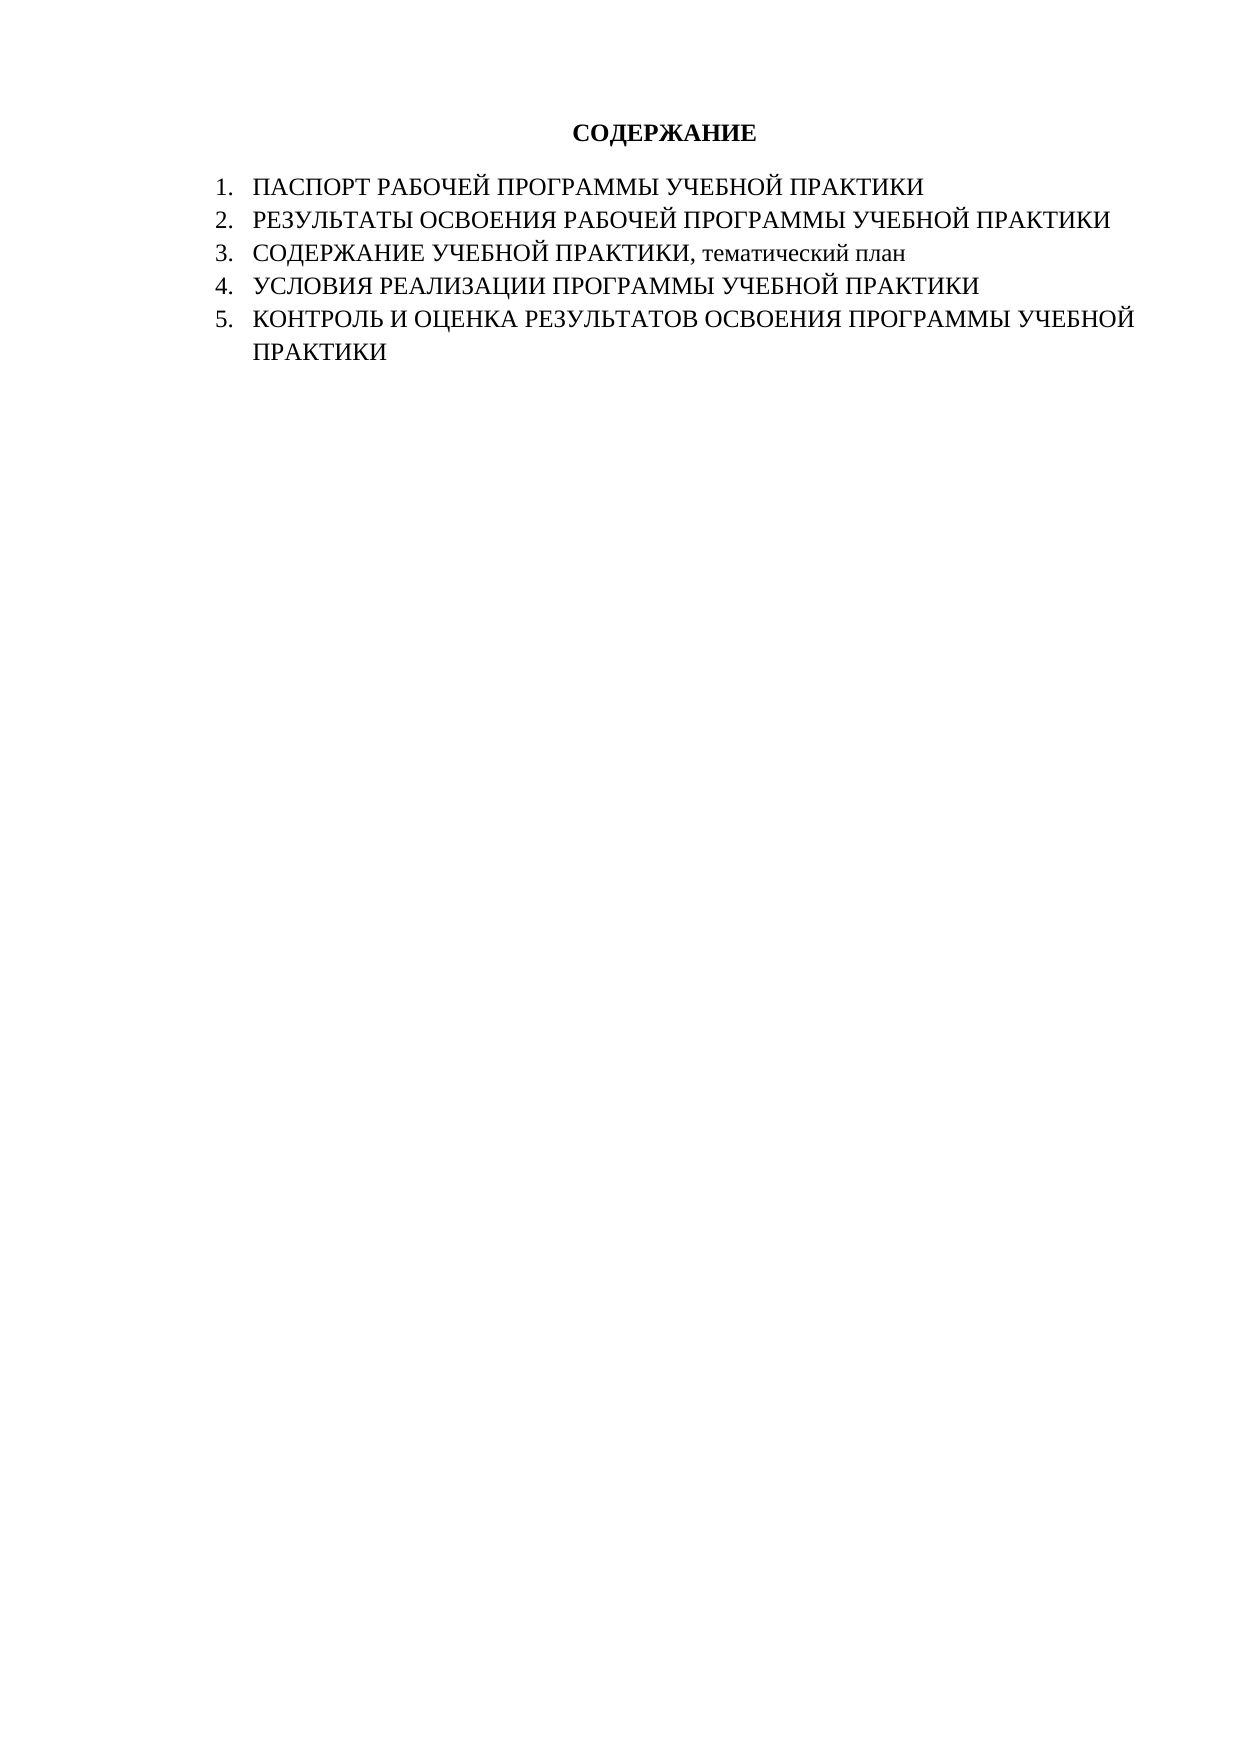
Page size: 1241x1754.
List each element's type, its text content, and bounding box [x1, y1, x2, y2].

list УСЛОВИЯ РЕАЛИЗАЦИИ ПРОГРАММЫ УЧЕБНОЙ ПРАКТИКИ [215, 271, 1152, 300]
list КОНТРОЛЬ И ОЦЕНКА РЕЗУЛЬТАТОВ ОСВОЕНИЯ ПРОГРАММЫ УЧЕБНОЙ ПРАКТИКИ [215, 304, 1152, 366]
list СОДЕРЖАНИЕ УЧЕБНОЙ ПРАКТИКИ, тематический план [215, 238, 1152, 267]
list РЕЗУЛЬТАТЫ ОСВОЕНИЯ РАБОЧЕЙ ПРОГРАММЫ УЧЕБНОЙ ПРАКТИКИ [215, 205, 1152, 234]
list ПАСПОРТ РАБОЧЕЙ ПРОГРАММЫ УЧЕБНОЙ ПРАКТИКИ [215, 172, 1152, 201]
text СОДЕРЖАНИЕ [177, 118, 1152, 147]
